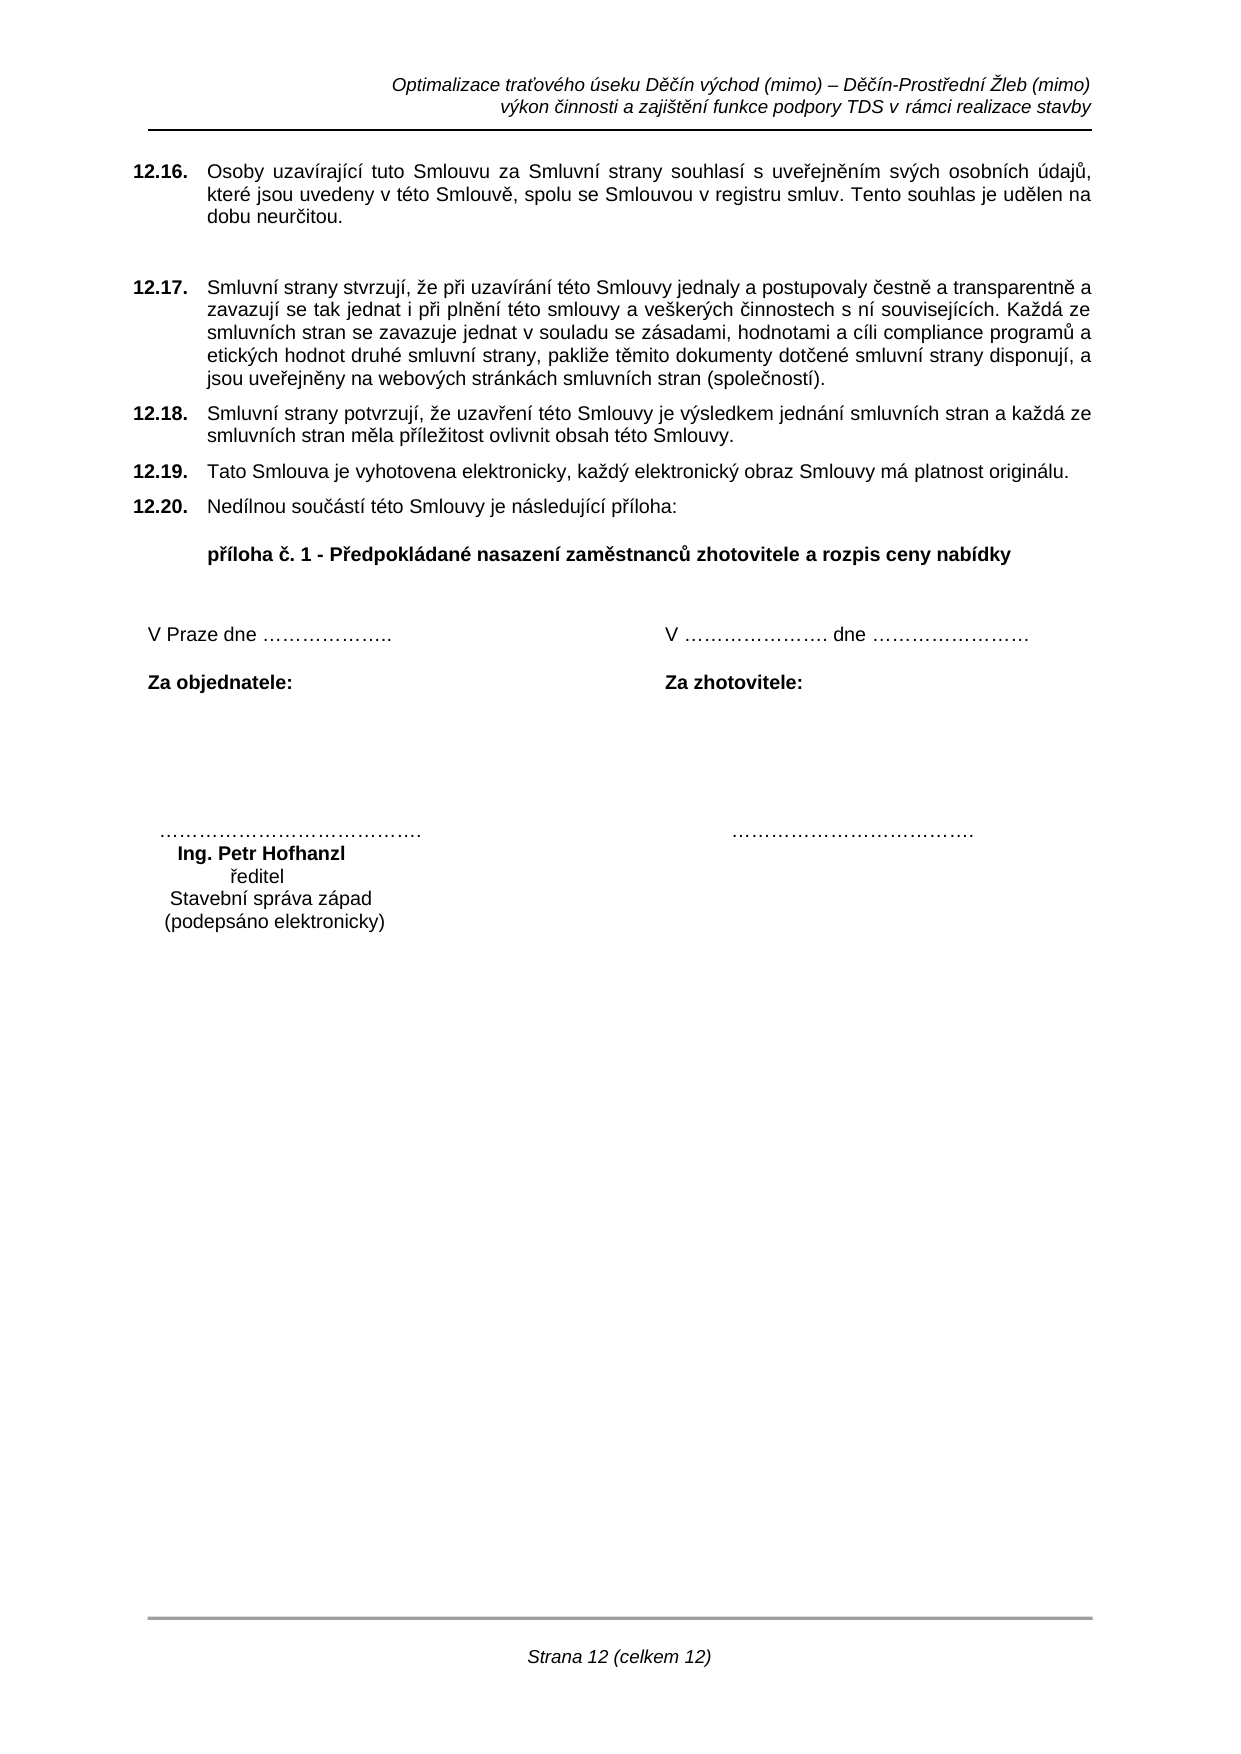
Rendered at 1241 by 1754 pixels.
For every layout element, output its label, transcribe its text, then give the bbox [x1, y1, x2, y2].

text 12.18. Smluvní strany potvrzují, že uzavření této Smlouvy je výsledkem jednání smluvních stran a každá ze smluvních stran měla příležitost ovlivnit obsah této Smlouvy. [133, 402, 1093, 447]
text V Praze dne ……………….. V …………………. dne …………………… [148, 623, 1092, 646]
text 12.19. Tato Smlouva je vyhotovena elektronicky, každý elektronický obraz Smlouvy má platnost originálu. [133, 459, 1093, 482]
text …………………………………. ………………………………. Ing. Petr Hofhanzl [148, 819, 1092, 864]
text 12.16. Osoby uzavírající tuto Smlouvu za Smluvní strany souhlasí s uveřejněním svých osobních údajů, které jsou uvedeny v této Smlouvě, spolu se Smlouvou v registru smluv. Tento souhlas je udělen na dobu neurčitou. [133, 160, 1093, 228]
text Stavební správa západ [148, 887, 1092, 910]
text ředitel [148, 864, 1092, 887]
text Za objednatele: Za zhotovitele: [148, 671, 1092, 693]
text (podepsáno elektronicky) [148, 910, 1092, 933]
text 12.17. Smluvní strany stvrzují, že při uzavírání této Smlouvy jednaly a postupovaly čestně a transparentně a zavazují se tak jednat i při plnění této smlouvy a veškerých činnostech s ní souvisejících. Každá ze smluvních stran se zavazuje jednat v souladu se zásadami, hodnotami a cíli compliance programů a etických hodnot druhé smluvní strany, pakliže těmito dokumenty dotčené smluvní strany disponují, a jsou uveřejněny na webových stránkách smluvních stran (společností). [133, 276, 1093, 389]
text příloha č. 1 - Předpokládané nasazení zaměstnanců zhotovitele a rozpis ceny nabídky [148, 542, 1092, 565]
text 12.20. Nedílnou součástí této Smlouvy je následující příloha: [133, 495, 1093, 517]
